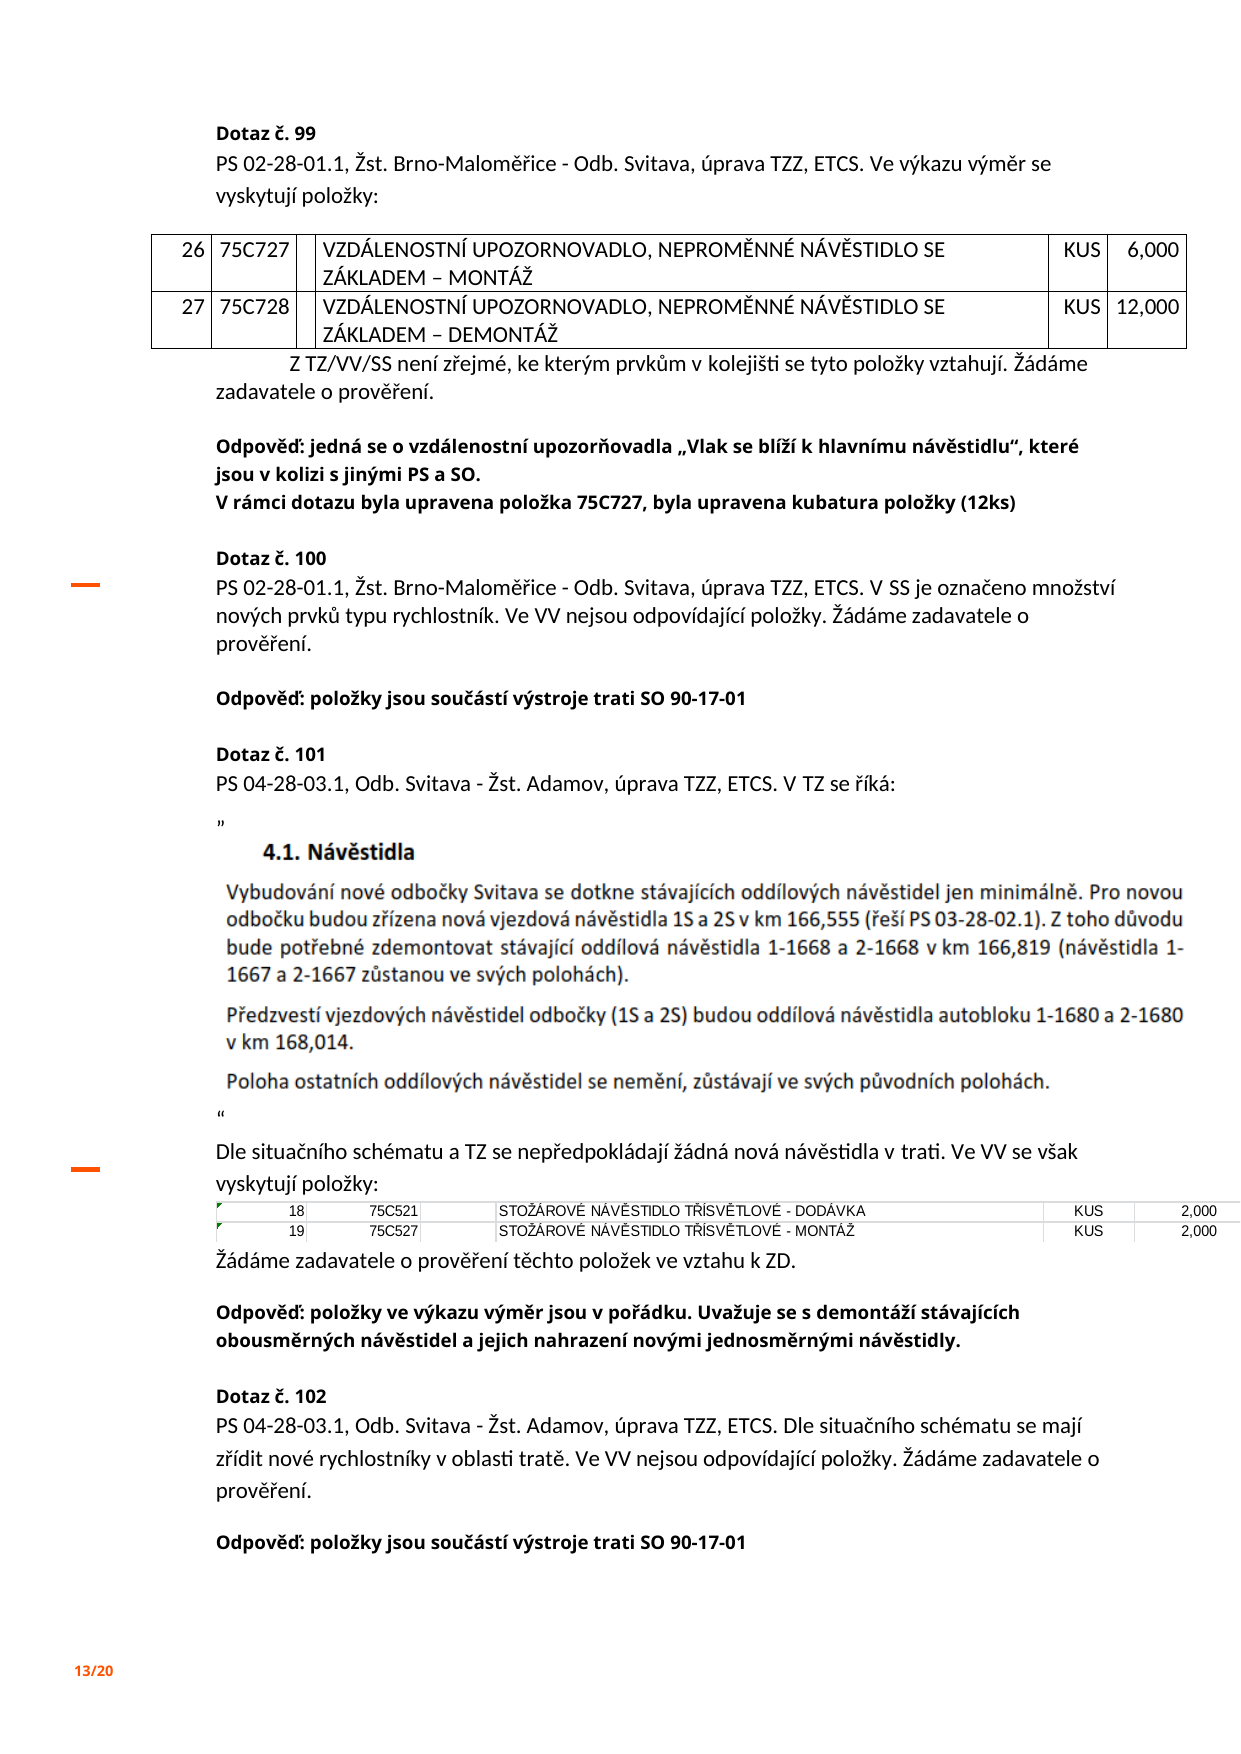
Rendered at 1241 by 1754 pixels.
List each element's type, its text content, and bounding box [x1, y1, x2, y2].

text Dle situačního schématu a TZ se nepředpokládají žádná nová návěstidla v trati. Ve VV se však vyskytují položky: [216, 1137, 1122, 1197]
table_header 75C727 [212, 235, 296, 291]
text Dotaz č. 101 [216, 741, 1122, 767]
table_cell 27 [152, 292, 211, 348]
table_header VZDÁLENOSTNÍ UPOZORNOVADLO, NEPROMĚNNÉ NÁVĚSTIDLO SE ZÁKLADEM – MONTÁŽ [316, 235, 1048, 291]
text Odpověď: položky jsou součástí výstroje trati SO 90-17-01 [216, 1529, 1122, 1554]
table_cell VZDÁLENOSTNÍ UPOZORNOVADLO, NEPROMĚNNÉ NÁVĚSTIDLO SE ZÁKLADEM – DEMONTÁŽ [316, 292, 1048, 348]
table_header KUS [1049, 235, 1107, 291]
text PS 02-28-01.1, Žst. Brno-Maloměřice - Odb. Svitava, úprava TZZ, ETCS. Ve výkazu výměr se vyskytují položky: [216, 149, 1122, 209]
table_cell 12,000 [1108, 292, 1186, 348]
table_header 6,000 [1108, 235, 1186, 291]
text Dotaz č. 100 [216, 545, 1122, 571]
text PS 04-28-03.1, Odb. Svitava - Žst. Adamov, úprava TZZ, ETCS. V TZ se říká: [216, 769, 1122, 797]
text V rámci dotazu byla upravena položka 75C727, byla upravena kubatura položky (12ks) [216, 489, 1122, 515]
text PS 02-28-01.1, Žst. Brno-Maloměřice - Odb. Svitava, úprava TZZ, ETCS. V SS je označeno množství nových prvků typu rychlostník. Ve VV nejsou odpovídající položky. Žádáme zadavatele o prověření. [216, 573, 1122, 657]
text „ [216, 802, 1122, 829]
text Dotaz č. 99 [216, 121, 1122, 146]
table_header 26 [152, 235, 211, 291]
text Z TZ/VV/SS není zřejmé, ke kterým prvkům v kolejišti se tyto položky vztahují. Žádáme zadavatele o prověření. [216, 349, 1122, 405]
table_cell KUS [1049, 292, 1107, 348]
table_header [297, 235, 315, 291]
text Odpověď: jedná se o vzdálenostní upozorňovadla „Vlak se blíží k hlavnímu návěstidlu“, které jsou v kolizi s jinými PS a SO. [216, 433, 1122, 487]
text Dotaz č. 102 [216, 1384, 1122, 1409]
table_cell 75C728 [212, 292, 296, 348]
picture [215, 833, 1196, 1101]
text Žádáme zadavatele o prověření těchto položek ve vztahu k ZD. [216, 1247, 1122, 1274]
text Odpověď: položky ve výkazu výměr jsou v pořádku. Uvažuje se s demontáží stávajících obousměrných návěstidel a jejich nahrazení novými jednosměrnými návěstidly. [216, 1299, 1122, 1353]
text “ [216, 1105, 1122, 1133]
text PS 04-28-03.1, Odb. Svitava - Žst. Adamov, úprava TZZ, ETCS. Dle situačního schématu se mají zřídit nové rychlostníky v oblasti tratě. Ve VV nejsou odpovídající položky. Žádáme zadavatele o prověření. [216, 1412, 1122, 1504]
text Odpověď: položky jsou součástí výstroje trati SO 90-17-01 [216, 685, 1122, 711]
table_cell [297, 292, 315, 348]
